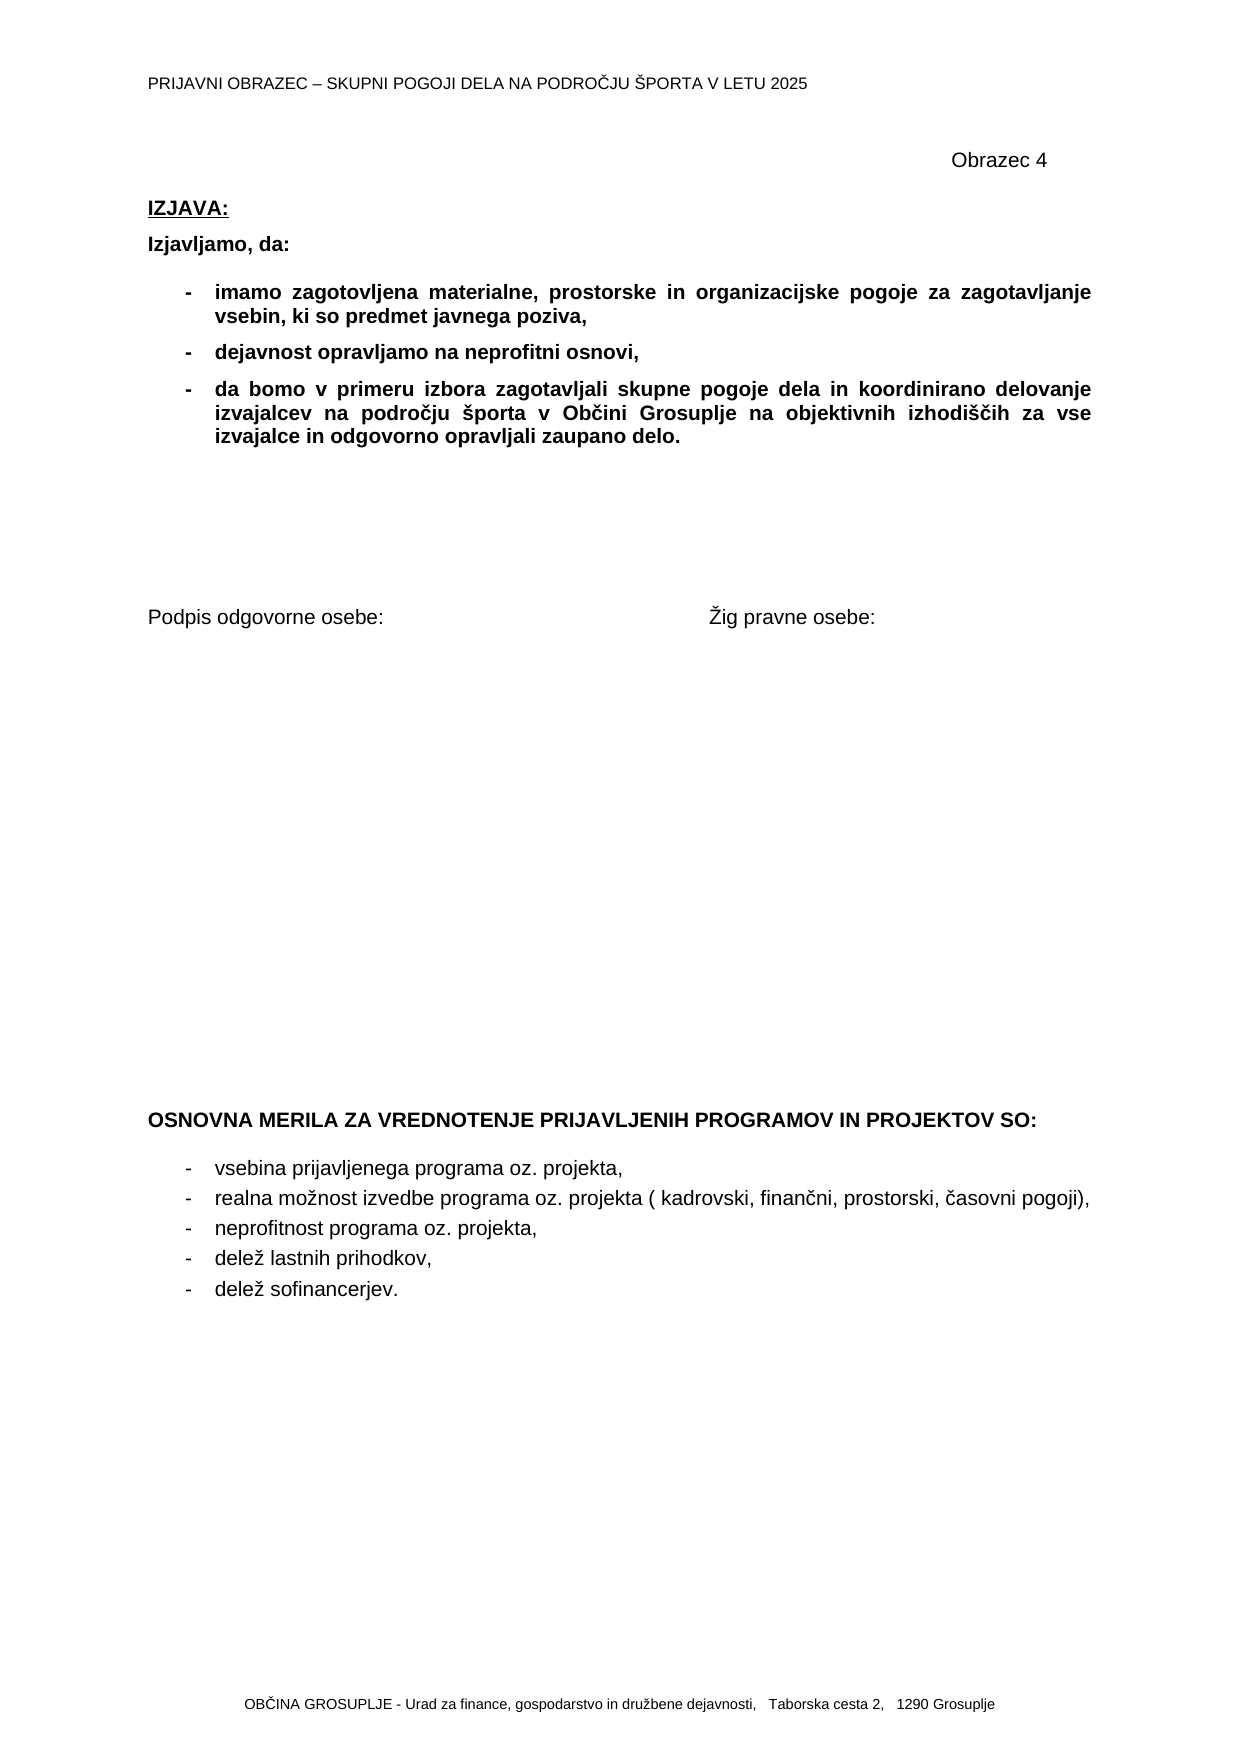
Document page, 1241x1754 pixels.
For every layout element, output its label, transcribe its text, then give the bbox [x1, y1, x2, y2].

text Podpis odgovorne osebe: Žig pravne osebe: [148, 604, 1092, 628]
text OSNOVNA MERILA ZA VREDNOTENJE PRIJAVLJENIH PROGRAMOV IN PROJEKTOV SO: [148, 1108, 1092, 1132]
list delež sofinancerjev. [185, 1276, 1092, 1300]
text Izjavljamo, da: [148, 232, 1092, 256]
list dejavnost opravljamo na neprofitni osnovi, [185, 340, 1092, 364]
list da bomo v primeru izbora zagotavljali skupne pogoje dela in koordinirano delovanje izvajalcev na področju športa v Občini Grosuplje na objektivnih izhodiščih za vse izvajalce in odgovorno opravljali zaupano delo. [185, 376, 1092, 448]
text Obrazec 4 [148, 148, 1092, 172]
list vsebina prijavljenega programa oz. projekta, [185, 1156, 1092, 1179]
text IZJAVA: [148, 196, 1092, 219]
list imamo zagotovljena materialne, prostorske in organizacijske pogoje za zagotavljanje vsebin, ki so predmet javnega poziva, [185, 279, 1092, 327]
list neprofitnost programa oz. projekta, [185, 1216, 1092, 1240]
list realna možnost izvedbe programa oz. projekta ( kadrovski, finančni, prostorski, časovni pogoji), [185, 1186, 1092, 1210]
list delež lastnih prihodkov, [185, 1246, 1092, 1270]
